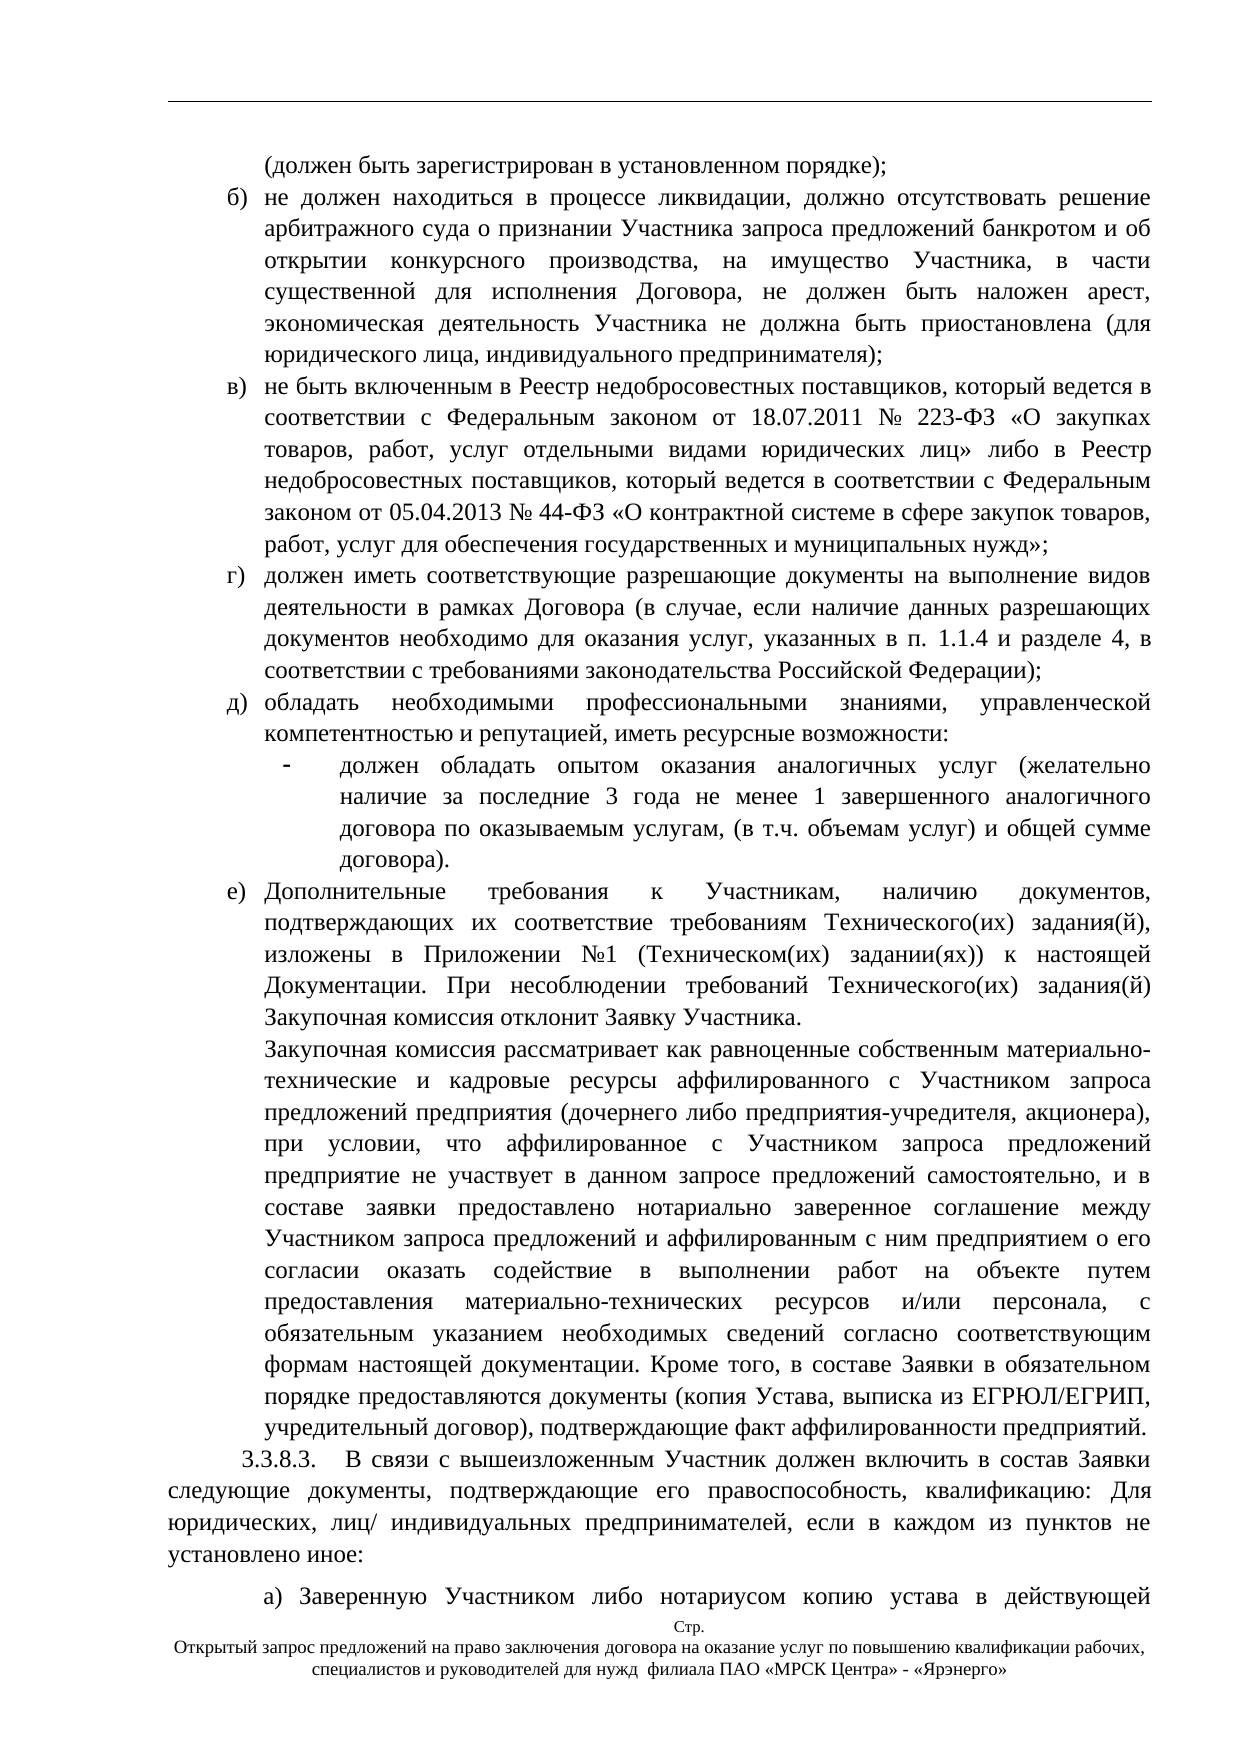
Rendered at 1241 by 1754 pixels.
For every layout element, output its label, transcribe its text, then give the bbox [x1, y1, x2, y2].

list должен обладать опытом оказания аналогичных услуг (желательно наличие за последние 3 года не менее 1 завершенного аналогичного договора по оказываемым услугам, (в т.ч. объемам услуг) и общей сумме договора). [282, 750, 1152, 873]
list обладать необходимыми профессиональными знаниями, управленческой компетентностью и репутацией, иметь ресурсные возможности: [227, 687, 1152, 747]
list В связи с вышеизложенным Участник должен включить в состав Заявки следующие документы, подтверждающие его правоспособность, квалификацию: Для юридических, лиц/ индивидуальных предпринимателей, если в каждом из пунктов не установлено иное: [168, 1444, 1152, 1567]
text Закупочная комиссия рассматривает как равноценные собственным материально-технические и кадровые ресурсы аффилированного с Участником запроса предложений предприятия (дочернего либо предприятия-учредителя, акционера), при условии, что аффилированное с Участником запроса предложений предприятие не участвует в данном запросе предложений самостоятельно, и в составе заявки предоставлено нотариально заверенное соглашение между Участником запроса предложений и аффилированным с ним предприятием о его согласии оказать содействие в выполнении работ на объекте путем предоставления материально-технических ресурсов и/или персонала, с обязательным указанием необходимых сведений согласно соответствующим формам настоящей документации. Кроме того, в составе Заявки в обязательном порядке предоставляются документы (копия Устава, выписка из ЕГРЮЛ/ЕГРИП, учредительный договор), подтверждающие факт аффилированности предприятий. [264, 1034, 1152, 1441]
list не быть включенным в Реестр недобросовестных поставщиков, который ведется в соответствии с Федеральным законом от 18.07.2011 № 223-ФЗ «О закупках товаров, работ, услуг отдельными видами юридических лиц» либо в Реестр недобросовестных поставщиков, который ведется в соответствии с Федеральным законом от 05.04.2013 № 44-ФЗ «О контрактной системе в сфере закупок товаров, работ, услуг для обеспечения государственных и муниципальных нужд»; [227, 371, 1152, 557]
list Дополнительные требования к Участникам, наличию документов, подтверждающих их соответствие требованиям Технического(их) задания(й), изложены в Приложении №1 (Техническом(их) задании(ях)) к настоящей Документации. При несоблюдении требований Технического(их) задания(й) Закупочная комиссия отклонит Заявку Участника. [227, 876, 1152, 1031]
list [263, 1581, 1152, 1609]
list должен иметь соответствующие разрешающие документы на выполнение видов деятельности в рамках Договора (в случае, если наличие данных разрешающих документов необходимо для оказания услуг, указанных в п. 1.1.4 и разделе 4, в соответствии с требованиями законодательства Российской Федерации); [227, 560, 1152, 684]
list не должен находиться в процессе ликвидации, должно отсутствовать решение арбитражного суда о признании Участника запроса предложений банкротом и об открытии конкурсного производства, на имущество Участника, в части существенной для исполнения Договора, не должен быть наложен арест, экономическая деятельность Участника не должна быть приостановлена (для юридического лица, индивидуального предпринимателя); [227, 182, 1152, 368]
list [227, 150, 1152, 179]
